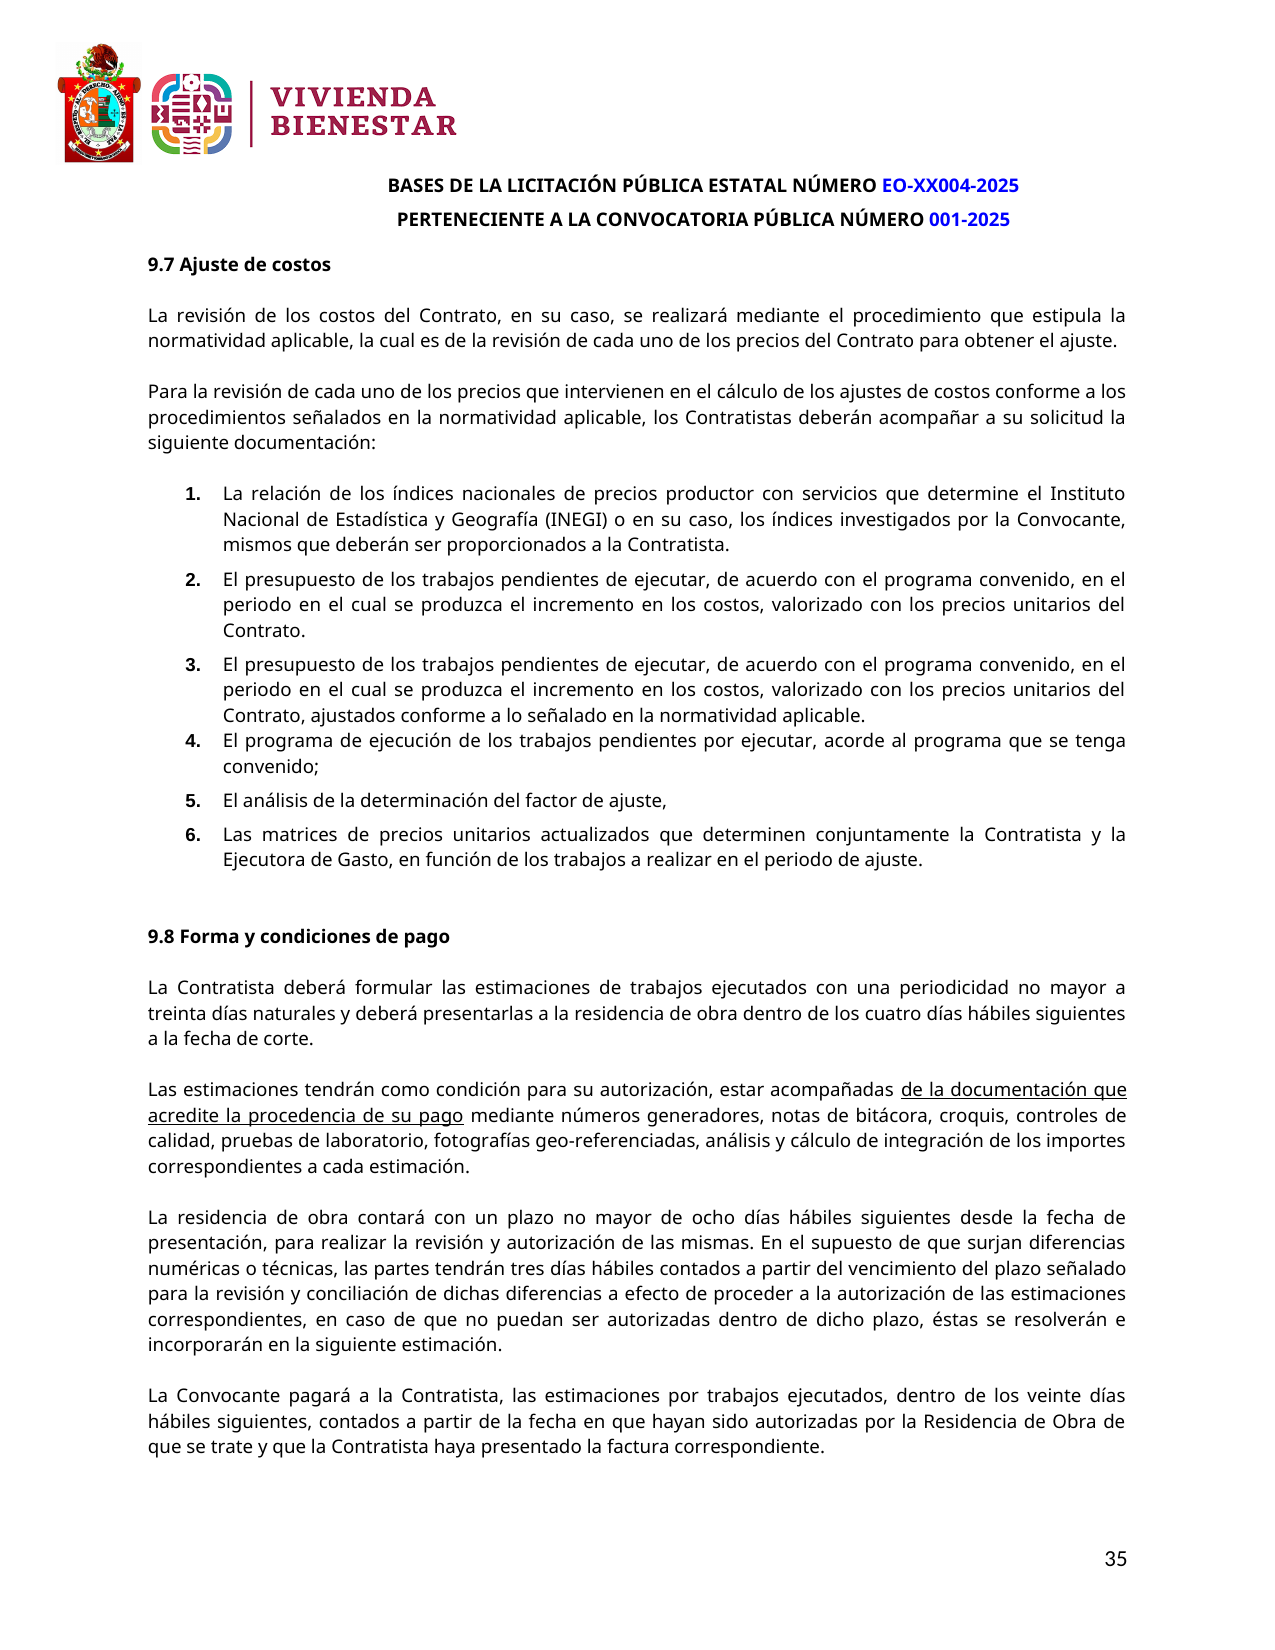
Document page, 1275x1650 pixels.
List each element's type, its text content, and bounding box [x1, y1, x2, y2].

list El presupuesto de los trabajos pendientes de ejecutar, de acuerdo con el programa convenido, en el periodo en el cual se produzca el incremento en los costos, valorizado con los precios unitarios del Contrato. [185, 566, 1127, 642]
text 9.7 Ajuste de costos [148, 251, 1127, 277]
list El análisis de la determinación del factor de ajuste, [185, 787, 1127, 813]
text La Contratista deberá formular las estimaciones de trabajos ejecutados con una periodicidad no mayor a treinta días naturales y deberá presentarlas a la residencia de obra dentro de los cuatro días hábiles siguientes a la fecha de corte. [148, 974, 1127, 1051]
text La residencia de obra contará con un plazo no mayor de ocho días hábiles siguientes desde la fecha de presentación, para realizar la revisión y autorización de las mismas. En el supuesto de que surjan diferencias numéricas o técnicas, las partes tendrán tres días hábiles contados a partir del vencimiento del plazo señalado para la revisión y conciliación de dichas diferencias a efecto de proceder a la autorización de las estimaciones correspondientes, en caso de que no puedan ser autorizadas dentro de dicho plazo, éstas se resolverán e incorporarán en la siguiente estimación. [148, 1204, 1127, 1357]
text 9.8 Forma y condiciones de pago [148, 923, 1127, 949]
text La Convocante pagará a la Contratista, las estimaciones por trabajos ejecutados, dentro de los veinte días hábiles siguientes, contados a partir de la fecha en que hayan sido autorizadas por la Residencia de Obra de que se trate y que la Contratista haya presentado la factura correspondiente. [148, 1383, 1127, 1459]
picture [147, 66, 473, 163]
list El programa de ejecución de los trabajos pendientes por ejecutar, acorde al programa que se tenga convenido; [185, 727, 1127, 778]
list Las matrices de precios unitarios actualizados que determinen conjuntamente la Contratista y la Ejecutora de Gasto, en función de los trabajos a realizar en el periodo de ajuste. [185, 821, 1127, 872]
text Las estimaciones tendrán como condición para su autorización, estar acompañadas de la documentación que acredite la procedencia de su pago mediante números generadores, notas de bitácora, croquis, controles de calidad, pruebas de laboratorio, fotografías geo-referenciadas, análisis y cálculo de integración de los importes correspondientes a cada estimación. [148, 1076, 1127, 1178]
list La relación de los índices nacionales de precios productor con servicios que determine el Instituto Nacional de Estadística y Geografía (INEGI) o en su caso, los índices investigados por la Convocante, mismos que deberán ser proporcionados a la Contratista. [185, 481, 1127, 557]
text Para la revisión de cada uno de los precios que intervienen en el cálculo de los ajustes de costos conforme a los procedimientos señalados en la normatividad aplicable, los Contratistas deberán acompañar a su solicitud la siguiente documentación: [148, 379, 1127, 455]
picture [55, 42, 143, 165]
list El presupuesto de los trabajos pendientes de ejecutar, de acuerdo con el programa convenido, en el periodo en el cual se produzca el incremento en los costos, valorizado con los precios unitarios del Contrato, ajustados conforme a lo señalado en la normatividad aplicable. [185, 651, 1127, 727]
text La revisión de los costos del Contrato, en su caso, se realizará mediante el procedimiento que estipula la normatividad aplicable, la cual es de la revisión de cada uno de los precios del Contrato para obtener el ajuste. [148, 302, 1127, 353]
